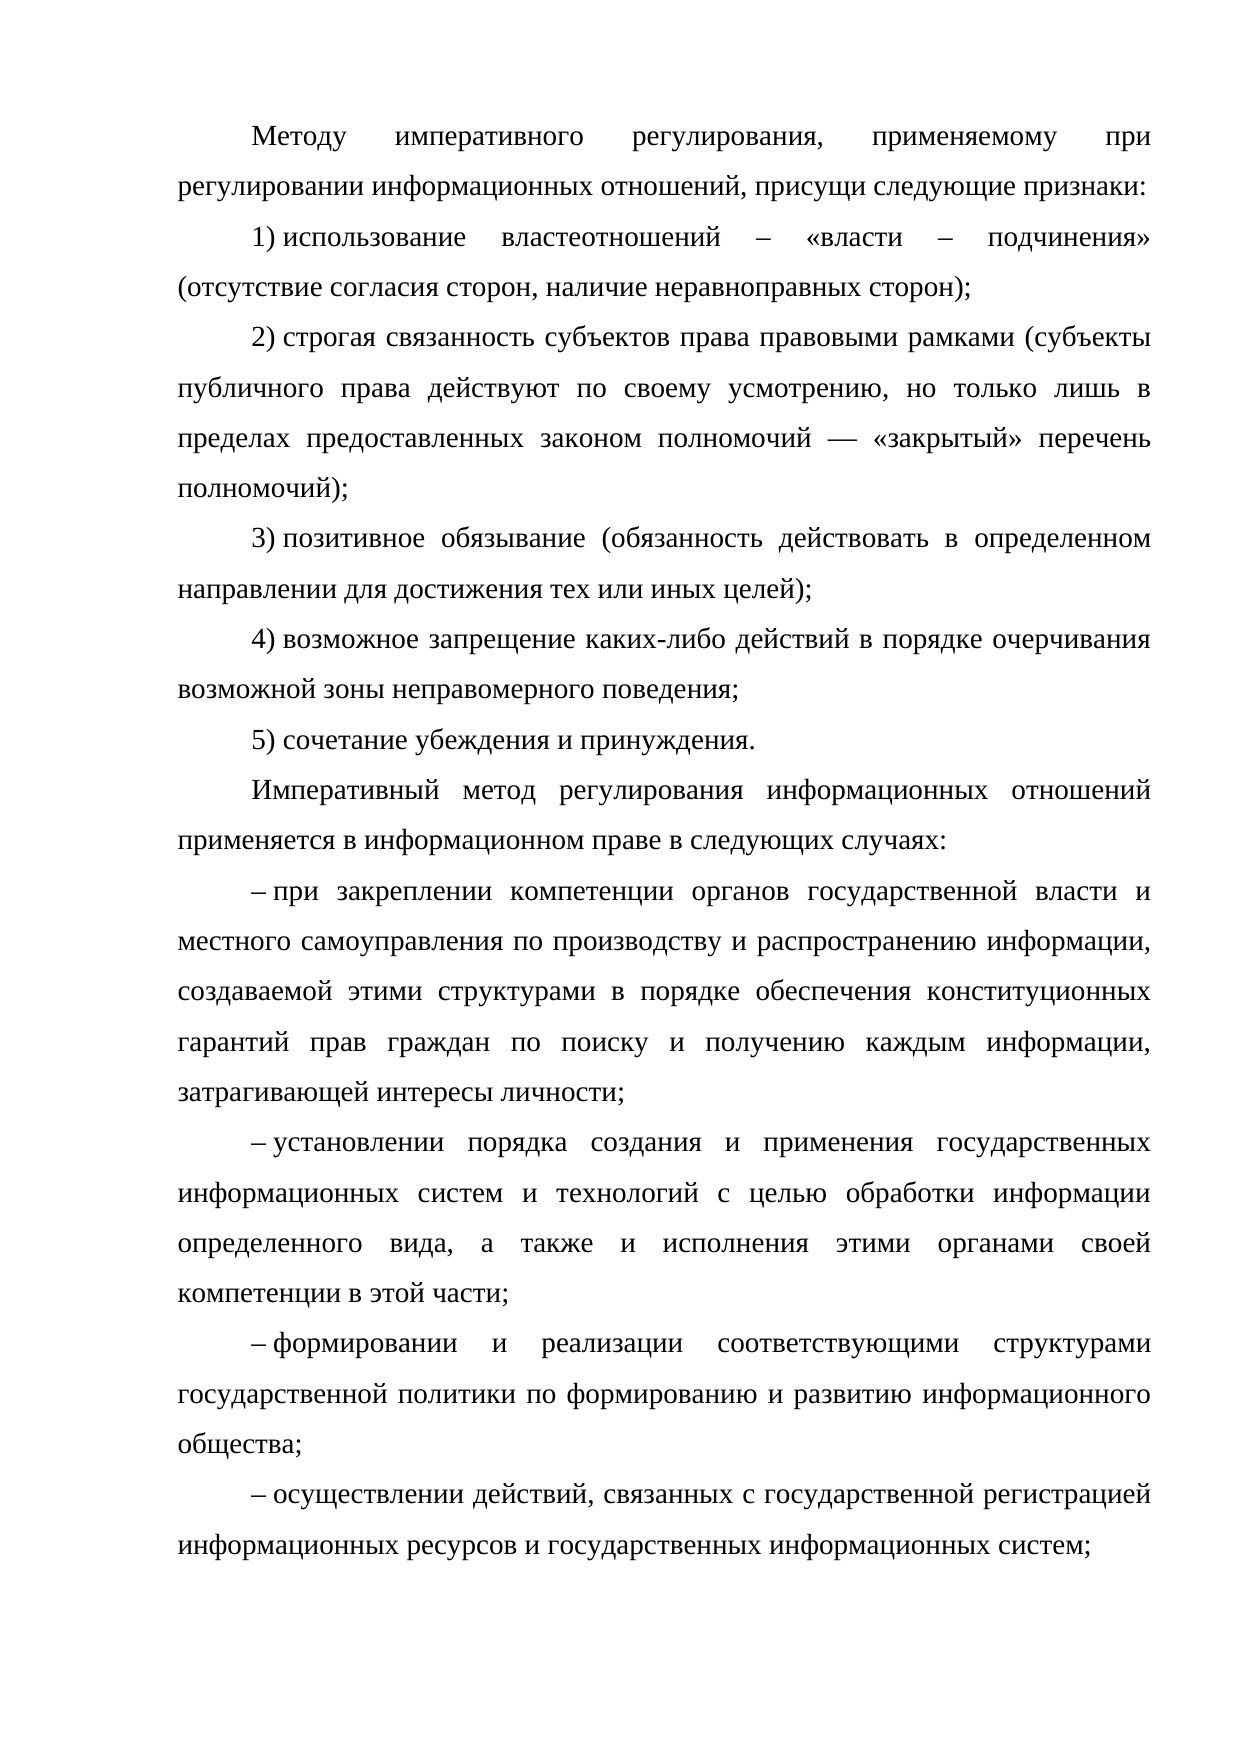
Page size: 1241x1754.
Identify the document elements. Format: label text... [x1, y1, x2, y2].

text – установлении порядка создания и применения государственных информационных систем и технологий с целью обработки информации определенного вида, а также и исполнения этими органами своей компетенции в этой части; [177, 1124, 1152, 1309]
text 4) возможное запрещение каких-либо действий в порядке очерчивания возможной зоны неправомерного поведения; [177, 621, 1152, 705]
text – при закреплении компетенции органов государственной власти и местного самоуправления по производству и распространению информации, создаваемой этими структурами в порядке обеспечения конституционных гарантий прав граждан по поиску и получению каждым информации, затрагивающей интересы личности; [177, 873, 1152, 1108]
text 1) использование властеотношений – «власти – подчинения» (отсутствие согласия сторон, наличие неравноправных сторон); [177, 219, 1152, 303]
text 2) строгая связанность субъектов права правовыми рамками (субъекты публичного права действуют по своему усмотрению, но только лишь в пределах предоставленных законом полномочий — «закрытый» перечень полномочий); [177, 319, 1152, 504]
text Методу императивного регулирования, применяемому при регулировании информационных отношений, присущи следующие признаки: [177, 118, 1152, 202]
text 3) позитивное обязывание (обязанность действовать в определенном направлении для достижения тех или иных целей); [177, 521, 1152, 604]
text 5) сочетание убеждения и принуждения. [177, 722, 1152, 755]
text – осуществлении действий, связанных с государственной регистрацией информационных ресурсов и государственных информационных систем; [177, 1477, 1152, 1560]
text Императивный метод регулирования информационных отношений применяется в информационном праве в следующих случаях: [177, 772, 1152, 856]
text – формировании и реализации соответствующими структурами государственной политики по формированию и развитию информационного общества; [177, 1326, 1152, 1460]
